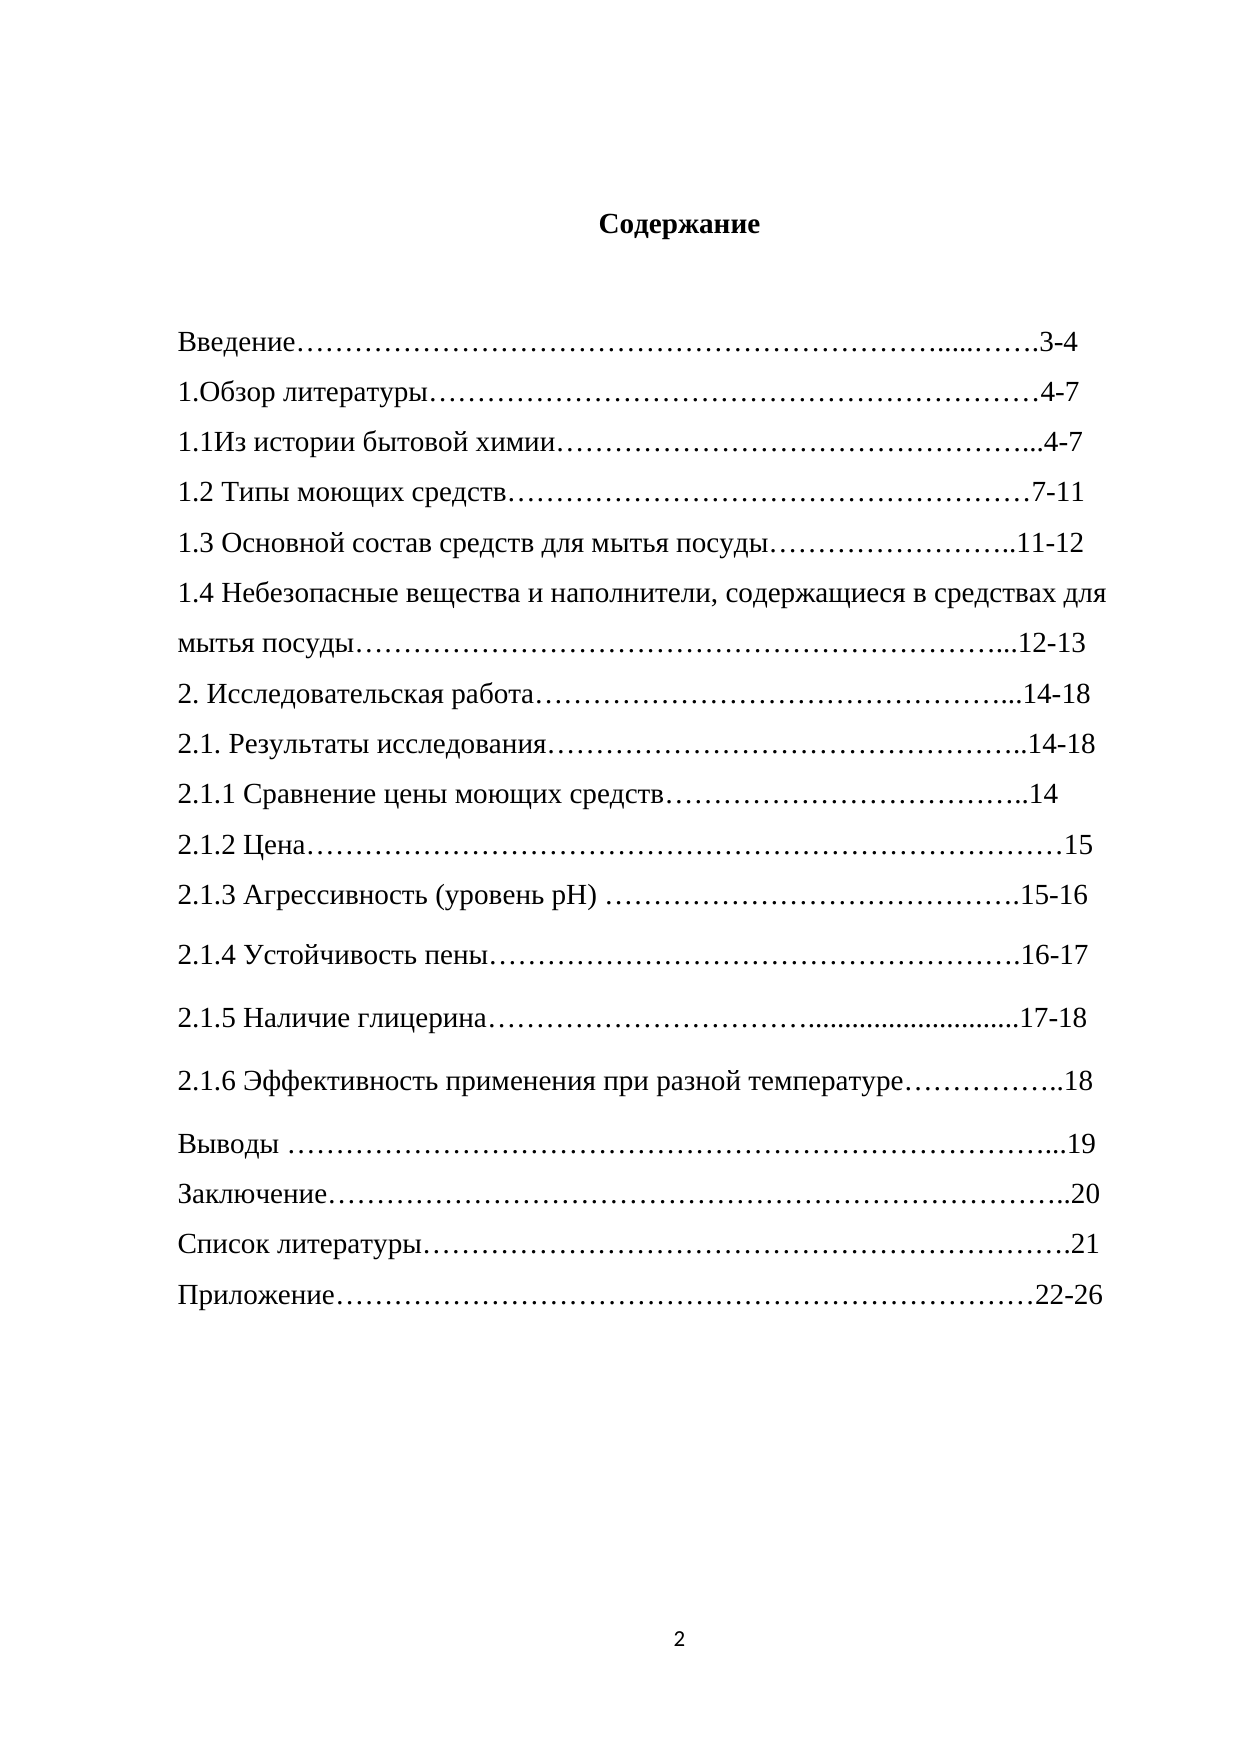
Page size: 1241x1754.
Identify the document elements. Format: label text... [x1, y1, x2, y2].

text 2.1.1 Сравнение цены моющих средств………………………………..14 [177, 776, 1181, 810]
text Список литературы………………………………………………………….21 [177, 1226, 1181, 1260]
text 2. Исследовательская работа…………………………………………...14-18 [177, 676, 1181, 709]
text Выводы ……………………………………………………………………...19 [177, 1126, 1181, 1159]
text 2.1. Результаты исследования…………………………………………..14-18 [177, 726, 1181, 760]
text 2.1.6 Эффективность применения при разной температуре……………..18 [177, 1063, 1181, 1097]
text 1.3 Основной состав средств для мытья посуды……………………..11-12 [177, 525, 1181, 558]
text 1.1Из истории бытовой химии…………………………………………...4-7 [177, 424, 1181, 458]
text 1.2 Типы моющих средств………………………………………………7-11 [177, 474, 1181, 508]
text 2.1.3 Агрессивность (уровень рН) …………………………………….15-16 [177, 877, 1181, 911]
text Заключение…………………………………………………………………..20 [177, 1176, 1181, 1210]
text Содержание [177, 206, 1181, 240]
text 2.1.5 Наличие глицерина…………………………….............................17-18 [177, 1000, 1181, 1034]
text 2.1.2 Цена……………………………………………………………………15 [177, 827, 1181, 860]
text Введение………………………………………………………….....…….3-4 [177, 324, 1181, 357]
text 2.1.4 Устойчивость пены……………………………………………….16-17 [177, 937, 1181, 971]
text Приложение………………………………………………………………22-26 [177, 1277, 1181, 1310]
text 1.4 Небезопасные вещества и наполнители, содержащиеся в средствах для мытья посуды…………………………………………………………...12-13 [177, 575, 1181, 659]
text 1.Обзор литературы………………………………………………………4-7 [177, 374, 1181, 407]
